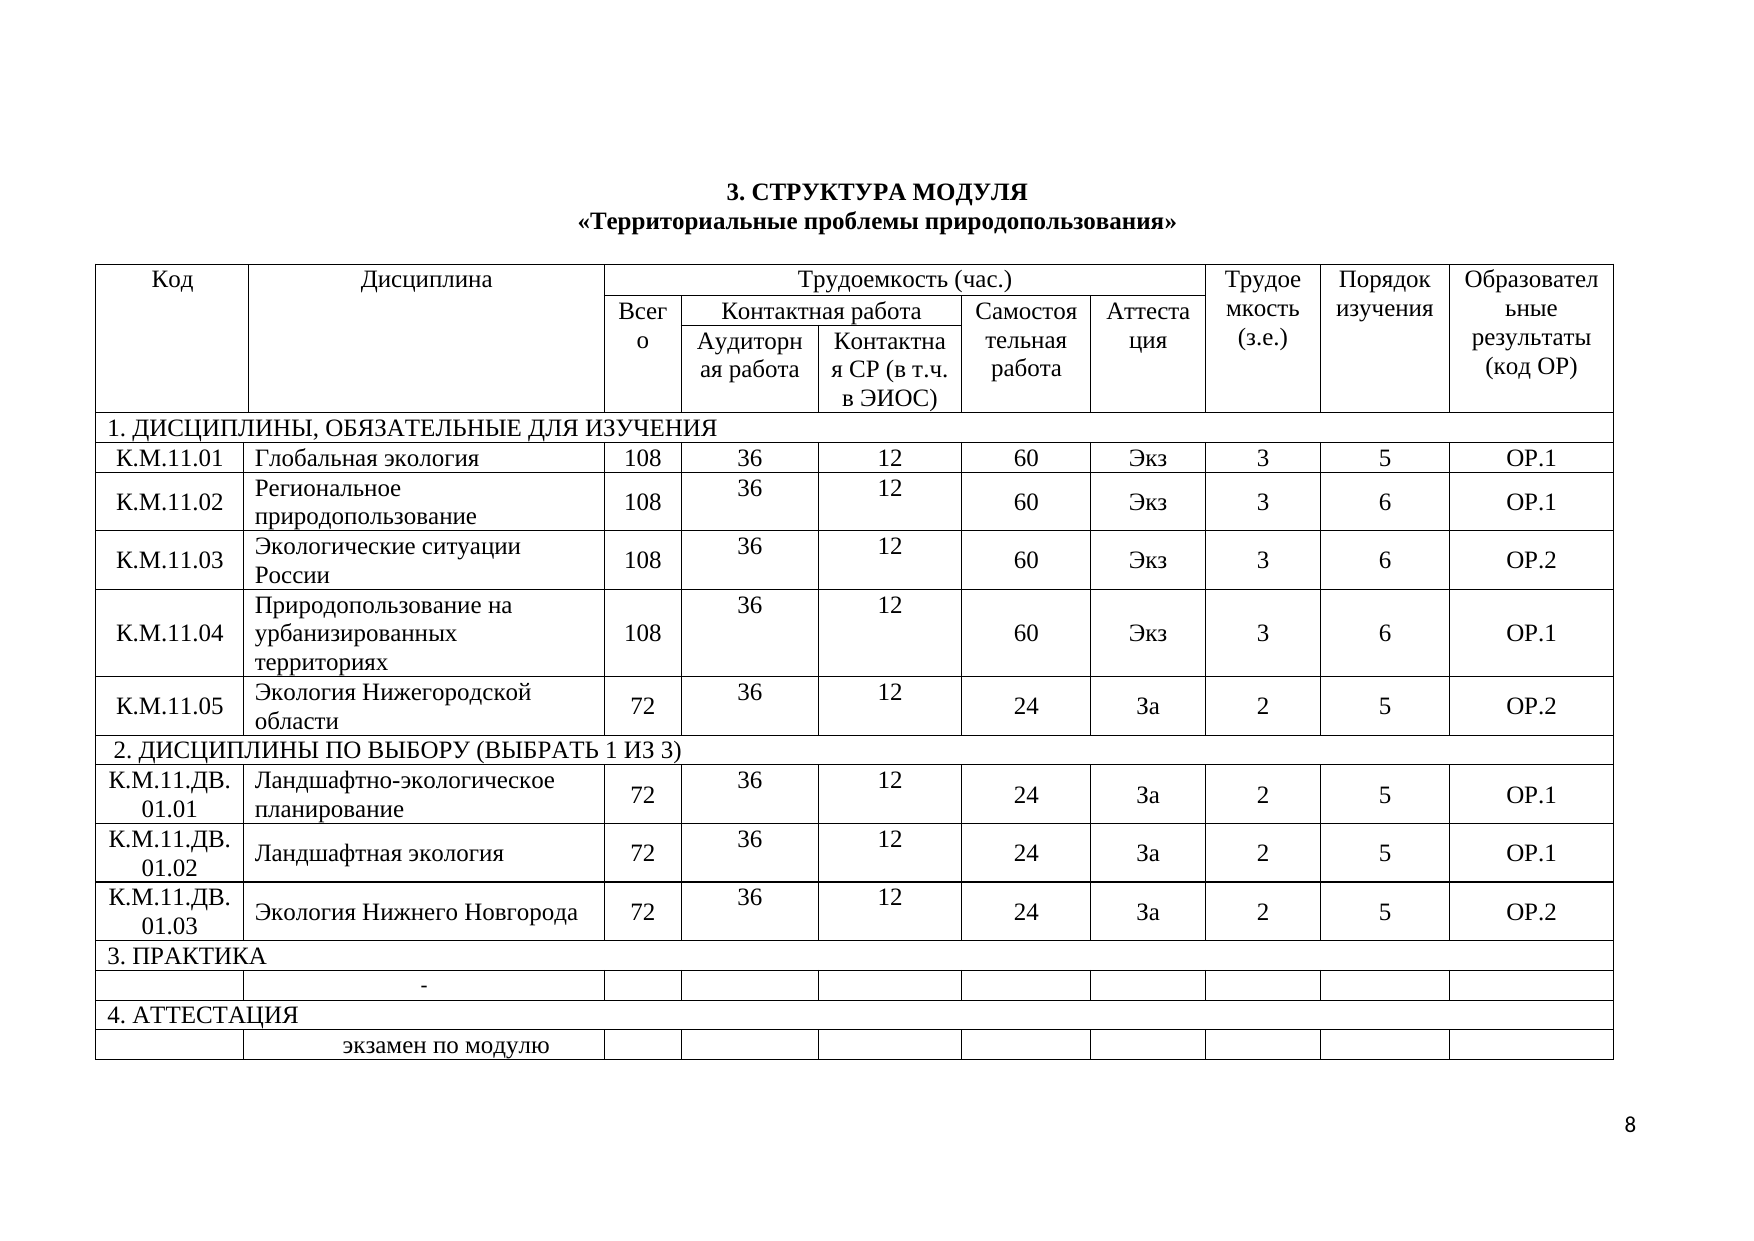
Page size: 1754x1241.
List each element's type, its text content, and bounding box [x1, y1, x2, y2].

table_cell 72 [605, 765, 681, 823]
table_cell 4. АТТЕСТАЦИЯ [96, 1001, 1613, 1029]
table_cell [962, 971, 1090, 999]
table_cell ОР.2 [1450, 677, 1613, 734]
table_cell экзамен по модулю [244, 1030, 604, 1059]
table_cell Природопользование на урбанизированных территориях [244, 590, 604, 676]
table_cell ОР.2 [1450, 883, 1613, 940]
table_cell 60 [962, 443, 1090, 472]
table_cell 108 [605, 473, 681, 530]
table_cell 12 [819, 824, 961, 881]
table_cell 2 [1206, 824, 1320, 881]
table_cell 6 [1321, 590, 1449, 676]
table_cell [96, 971, 243, 999]
table_cell 24 [962, 677, 1090, 734]
table_cell Экология Нижнего Новгорода [244, 883, 604, 940]
table_cell [819, 971, 961, 999]
table_cell 36 [682, 765, 818, 823]
table_cell [1321, 1030, 1449, 1059]
table_cell 24 [962, 883, 1090, 940]
table_cell 36 [682, 677, 818, 734]
table_cell Ландшафтно-экологическое планирование [244, 765, 604, 823]
table_cell К.М.11.ДВ.01.03 [96, 883, 243, 940]
table_cell [1206, 1030, 1320, 1059]
table_cell 36 [682, 883, 818, 940]
table_cell [1450, 1030, 1613, 1059]
table_cell К.М.11.ДВ.01.02 [96, 824, 243, 881]
table_cell 1. Дисциплины, обязательные для изучения [96, 413, 1613, 442]
table_cell 3 [1206, 531, 1320, 589]
table_cell 24 [962, 765, 1090, 823]
table_cell [682, 971, 818, 999]
table_cell Экологические ситуации России [244, 531, 604, 589]
table_cell За [1091, 765, 1205, 823]
table_cell 12 [819, 765, 961, 823]
table_cell 108 [605, 590, 681, 676]
table_cell ОР.1 [1450, 473, 1613, 530]
text «Территориальные проблемы природопользования» [118, 206, 1636, 235]
table_cell 36 [682, 824, 818, 881]
table_cell [962, 1030, 1090, 1059]
table_cell Экз [1091, 443, 1205, 472]
table_header Порядок изучения [1321, 265, 1449, 412]
table_cell 5 [1321, 443, 1449, 472]
table_cell За [1091, 824, 1205, 881]
table_cell 5 [1321, 824, 1449, 881]
table_cell 36 [682, 443, 818, 472]
table_cell 3 [1206, 473, 1320, 530]
table_cell Контактная СР (в т.ч. в ЭИОС) [819, 326, 961, 412]
table_cell К.М.11.02 [96, 473, 243, 530]
table_cell 12 [819, 677, 961, 734]
table_cell Экз [1091, 590, 1205, 676]
table_cell 2 [1206, 677, 1320, 734]
table_cell [605, 971, 681, 999]
table_cell 36 [682, 531, 818, 589]
table_cell Экология Нижегородской области [244, 677, 604, 734]
table_cell Аудиторная работа [682, 326, 818, 412]
table_cell 3 [1206, 443, 1320, 472]
table_cell 60 [962, 531, 1090, 589]
table_cell К.М.11.01 [96, 443, 243, 472]
table_cell [1091, 1030, 1205, 1059]
table_cell ОР.1 [1450, 765, 1613, 823]
table_header Трудоемкость (час.) [605, 265, 1205, 295]
table_cell 2. Дисциплины по выбору (выбрать 1 из 3) [96, 736, 1613, 764]
table_cell 5 [1321, 883, 1449, 940]
table_cell 72 [605, 883, 681, 940]
table_cell [96, 1030, 243, 1059]
table_cell Ландшафтная экология [244, 824, 604, 881]
table_cell 108 [605, 531, 681, 589]
table_cell За [1091, 677, 1205, 734]
table_cell 12 [819, 473, 961, 530]
table_cell - [244, 971, 604, 999]
table_cell [605, 1030, 681, 1059]
table_cell За [1091, 883, 1205, 940]
table_cell 36 [682, 473, 818, 530]
text 3. Структура модуля [118, 177, 1636, 206]
table_header Трудоемкость (з.е.) [1206, 265, 1320, 412]
table_cell 5 [1321, 677, 1449, 734]
table_cell 2 [1206, 765, 1320, 823]
table_cell 6 [1321, 473, 1449, 530]
table_header Образовательные результаты (код ОР) [1450, 265, 1613, 412]
table_header Код [96, 265, 248, 412]
table_cell 72 [605, 824, 681, 881]
table_cell ОР.2 [1450, 531, 1613, 589]
table_cell 3. ПРАКТИКА [96, 941, 1613, 970]
table_cell Самостоятельная работа [962, 296, 1090, 412]
table_cell [819, 1030, 961, 1059]
table_cell К.М.11.05 [96, 677, 243, 734]
table_cell 5 [1321, 765, 1449, 823]
table_cell 2 [1206, 883, 1320, 940]
table_cell К.М.11.ДВ.01.01 [96, 765, 243, 823]
table_cell Региональное природопользование [244, 473, 604, 530]
table_cell 12 [819, 883, 961, 940]
table_cell ОР.1 [1450, 824, 1613, 881]
table_cell К.М.11.04 [96, 590, 243, 676]
table_cell [1206, 971, 1320, 999]
table_cell 108 [605, 443, 681, 472]
table_cell Аттестация [1091, 296, 1205, 412]
table_cell Всего [605, 296, 681, 412]
table_cell 3 [1206, 590, 1320, 676]
table_cell [682, 1030, 818, 1059]
table_cell [1091, 971, 1205, 999]
table_cell К.М.11.03 [96, 531, 243, 589]
table_cell 24 [962, 824, 1090, 881]
table_cell Экз [1091, 531, 1205, 589]
table_cell ОР.1 [1450, 590, 1613, 676]
table_cell 6 [1321, 531, 1449, 589]
table_cell Контактная работа [682, 296, 961, 325]
table_cell ОР.1 [1450, 443, 1613, 472]
table_cell 12 [819, 590, 961, 676]
table_cell [1450, 971, 1613, 999]
table_cell 12 [819, 531, 961, 589]
table_cell 36 [682, 590, 818, 676]
table_cell 60 [962, 473, 1090, 530]
table_cell 72 [605, 677, 681, 734]
table_cell [1321, 971, 1449, 999]
table_cell 60 [962, 590, 1090, 676]
table_cell Экз [1091, 473, 1205, 530]
table_header Дисциплина [249, 265, 604, 412]
table_cell 12 [819, 443, 961, 472]
table_cell Глобальная экология [244, 443, 604, 472]
